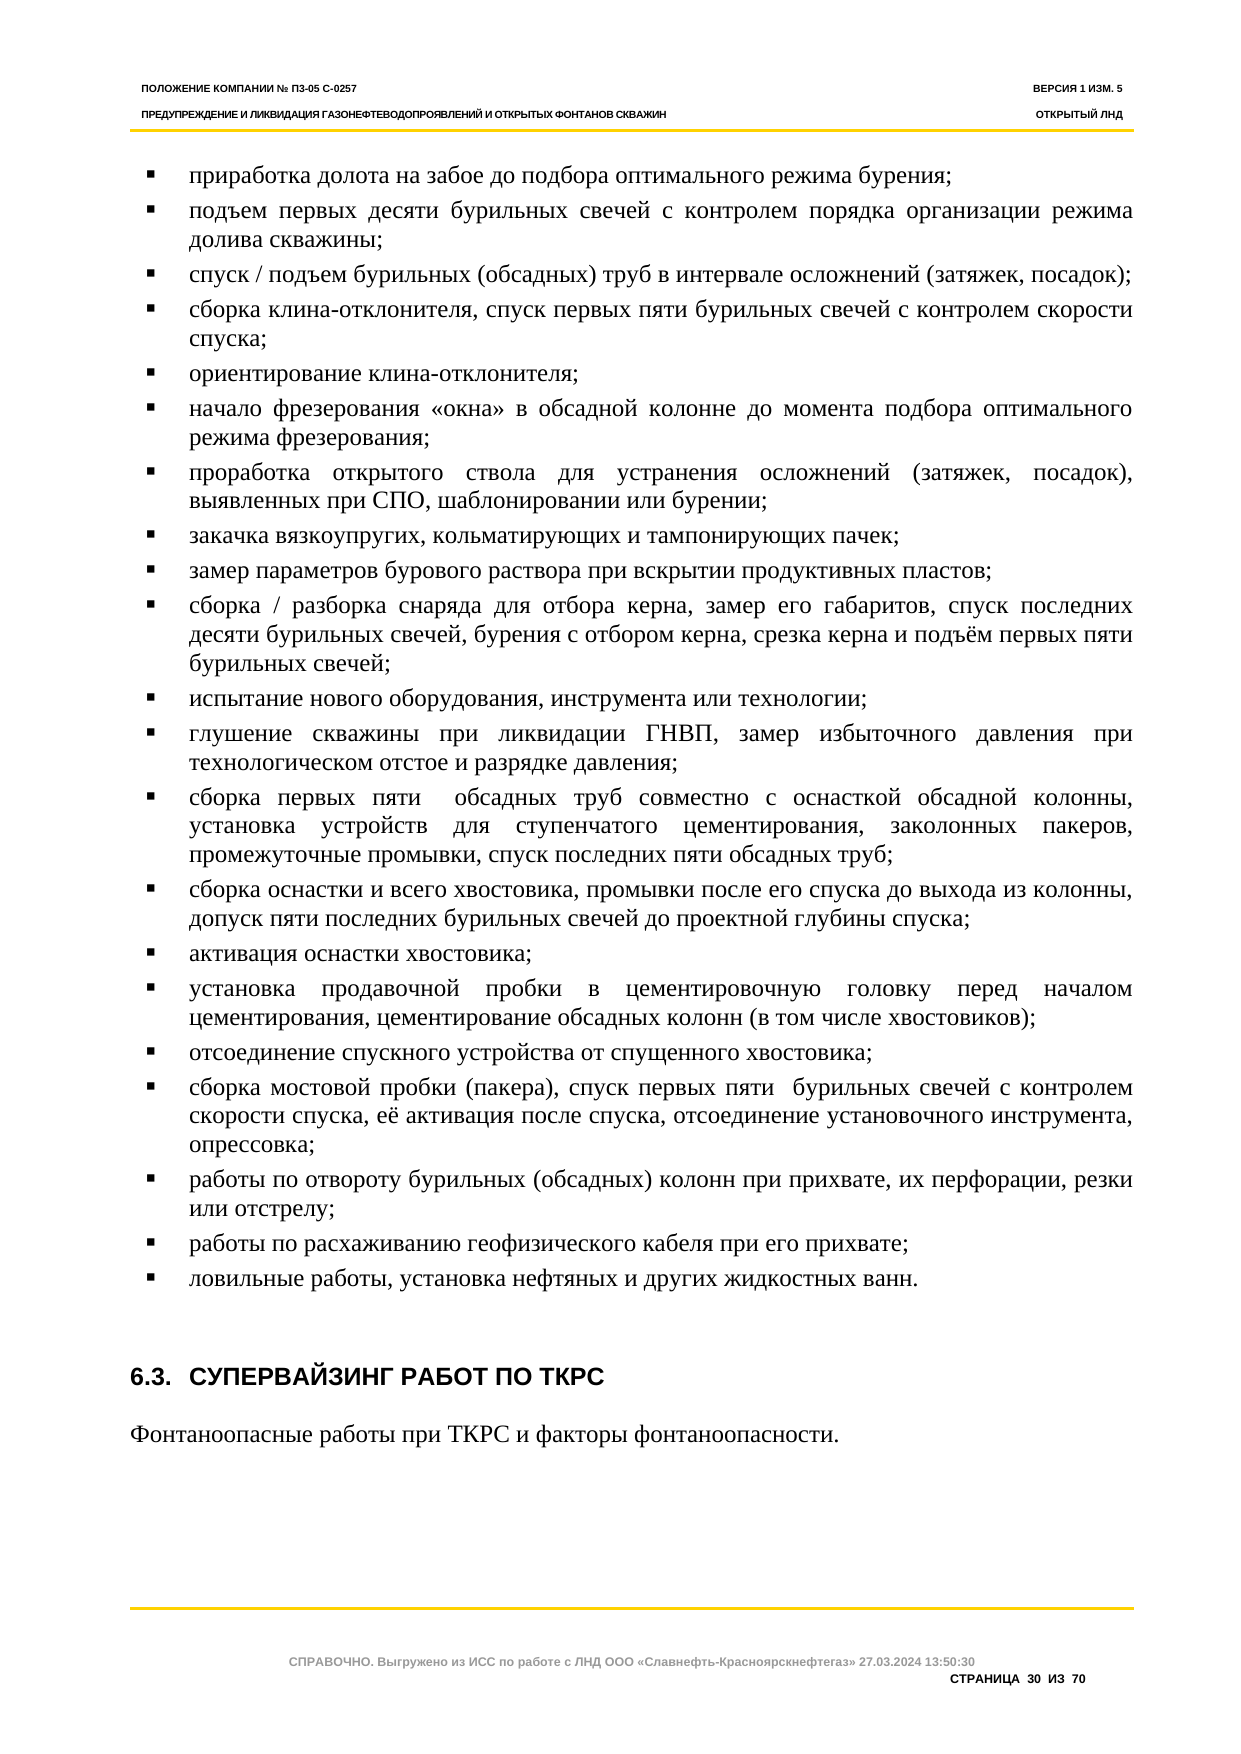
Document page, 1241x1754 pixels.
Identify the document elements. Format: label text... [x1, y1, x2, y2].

list замер параметров бурового раствора при вскрытии продуктивных пластов; [145, 556, 1134, 584]
list проработка открытого ствола для устранения осложнений (затяжек, посадок), выявленных при СПО, шаблонировании или бурении; [145, 457, 1134, 514]
list глушение скважины при ликвидации ГНВП, замер избыточного давления при технологическом отстое и разрядке давления; [145, 718, 1134, 776]
list ориентирование клина-отклонителя; [145, 358, 1134, 387]
list приработка долота на забое до подбора оптимального режима бурения; [145, 161, 1134, 189]
list отсоединение спускного устройства от спущенного хвостовика; [145, 1037, 1134, 1066]
list сборка оснастки и всего хвостовика, промывки после его спуска до выхода из колонны, допуск пяти последних бурильных свечей до проектной глубины спуска; [145, 874, 1134, 932]
list начало фрезерования «окна» в обсадной колонне до момента подбора оптимального режима фрезерования; [145, 393, 1134, 451]
list активация оснастки хвостовика; [145, 938, 1134, 967]
list работы по отвороту бурильных (обсадных) колонн при прихвате, их перфорации, резки или отстрелу; [145, 1164, 1134, 1222]
list сборка первых пяти обсадных труб совместно с оснасткой обсадной колонны, установка устройств для ступенчатого цементирования, заколонных пакеров, промежуточные промывки, спуск последних пяти обсадных труб; [145, 782, 1134, 868]
list ловильные работы, установка нефтяных и других жидкостных ванн. [145, 1263, 1134, 1292]
list подъем первых десяти бурильных свечей с контролем порядка организации режима долива скважины; [145, 196, 1134, 253]
list испытание нового оборудования, инструмента или технологии; [145, 683, 1134, 712]
list сборка мостовой пробки (пакера), спуск первых пяти бурильных свечей с контролем скорости спуска, её активация после спуска, отсоединение установочного инструмента, опрессовка; [145, 1072, 1134, 1158]
text Фонтаноопасные работы при ТКРС и факторы фонтаноопасности. [130, 1419, 1134, 1448]
list установка продавочной пробки в цементировочную головку перед началом цементирования, цементирование обсадных колонн (в том числе хвостовиков); [145, 973, 1134, 1031]
list спуск / подъем бурильных (обсадных) труб в интервале осложнений (затяжек, посадок); [145, 259, 1134, 288]
list сборка клина-отклонителя, спуск первых пяти бурильных свечей с контролем скорости спуска; [145, 294, 1134, 352]
list сборка / разборка снаряда для отбора керна, замер его габаритов, спуск последних десяти бурильных свечей, бурения с отбором керна, срезка керна и подъём первых пяти бурильных свечей; [145, 591, 1134, 677]
list СУПЕРВАЙЗИНГ РАБОТ ПО ТКРС [130, 1362, 1134, 1391]
list закачка вязкоупругих, кольматирующих и тампонирующих пачек; [145, 521, 1134, 549]
list работы по расхаживанию геофизического кабеля при его прихвате; [145, 1228, 1134, 1257]
